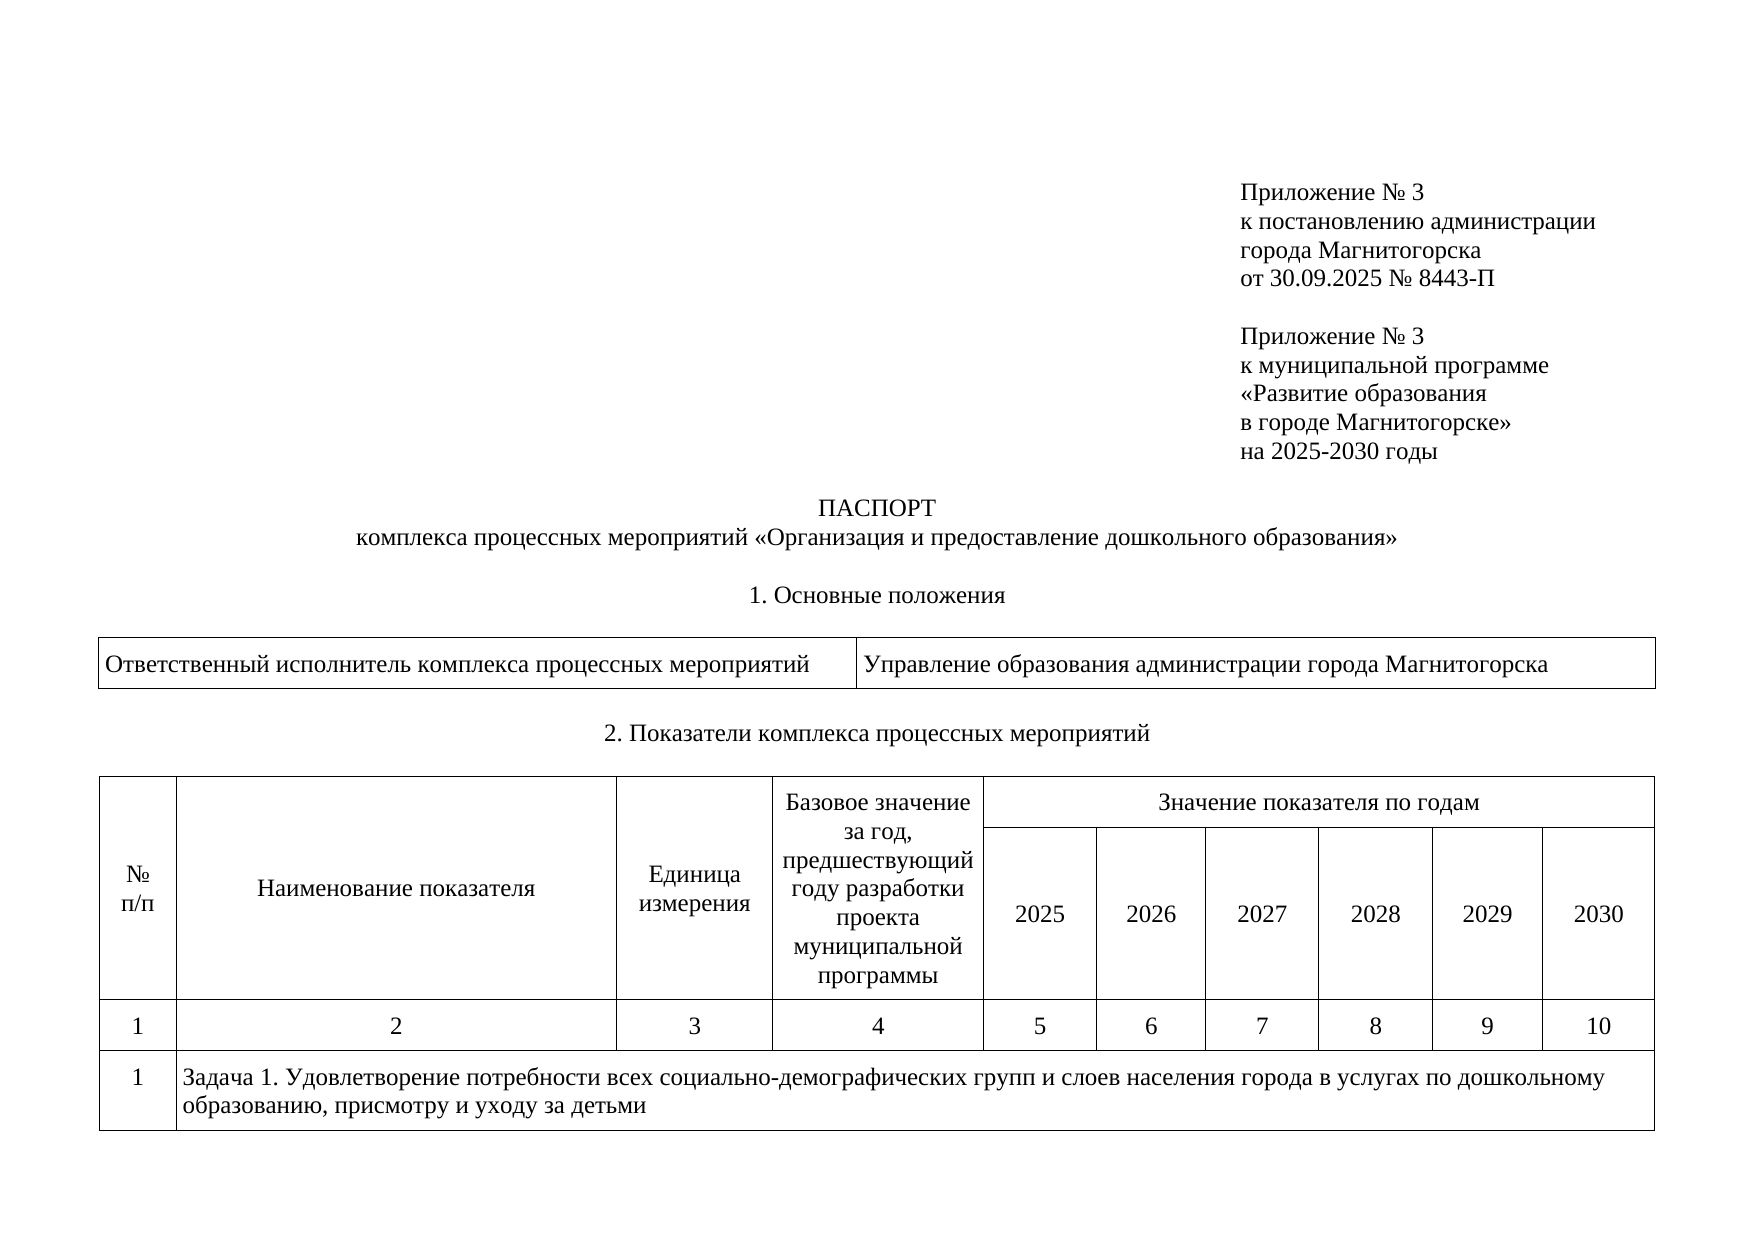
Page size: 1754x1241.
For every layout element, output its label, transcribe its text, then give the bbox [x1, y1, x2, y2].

text к муниципальной программе [1240, 350, 1636, 378]
table_cell Задача 1. Удовлетворение потребности всех социально-демографических групп и слоев населения города в услугах по дошкольному образованию, присмотру и уходу за детьми [177, 1051, 1654, 1130]
text комплекса процессных мероприятий «Организация и предоставление дошкольного образования» [118, 522, 1636, 551]
table_cell 2030 [1543, 828, 1654, 999]
table_cell 10 [1543, 1000, 1654, 1050]
table_cell 8 [1319, 1000, 1432, 1050]
table_header № п/п [100, 777, 176, 999]
table_cell 2 [177, 1000, 616, 1050]
table_header Единица измерения [617, 777, 772, 999]
text к постановлению администрации [1240, 206, 1636, 235]
text 2. Показатели комплекса процессных мероприятий [118, 718, 1636, 747]
table_cell 6 [1097, 1000, 1205, 1050]
text Приложение № 3 [1240, 321, 1636, 350]
table_cell 2028 [1319, 828, 1432, 999]
table_cell 9 [1433, 1000, 1542, 1050]
table_header Базовое значение за год, предшествующий году разработки проекта муниципальной программы [773, 777, 983, 999]
table_header Ответственный исполнитель комплекса процессных мероприятий [99, 638, 856, 688]
table_cell 7 [1206, 1000, 1318, 1050]
table_header Значение показателя по годам [984, 777, 1654, 827]
table_header Наименование показателя [177, 777, 616, 999]
text города Магнитогорска [1240, 235, 1636, 263]
table_cell 1 [100, 1051, 176, 1130]
text «Развитие образования [1240, 378, 1636, 407]
text 1. Основные положения [118, 580, 1636, 608]
table_cell 2026 [1097, 828, 1205, 999]
table_cell 2029 [1433, 828, 1542, 999]
table_cell 5 [984, 1000, 1096, 1050]
table_cell 4 [773, 1000, 983, 1050]
table_header Управление образования администрации города Магнитогорска [857, 638, 1655, 688]
table_cell 2025 [984, 828, 1096, 999]
table_cell 1 [100, 1000, 176, 1050]
text Приложение № 3 [1240, 177, 1636, 206]
text от 30.09.2025 № 8443-П [1240, 263, 1636, 292]
table_cell 3 [617, 1000, 772, 1050]
text ПАСПОРТ [118, 493, 1636, 522]
table_cell 2027 [1206, 828, 1318, 999]
text в городе Магнитогорске» [1240, 407, 1636, 436]
text на 2025-2030 годы [1240, 436, 1636, 465]
